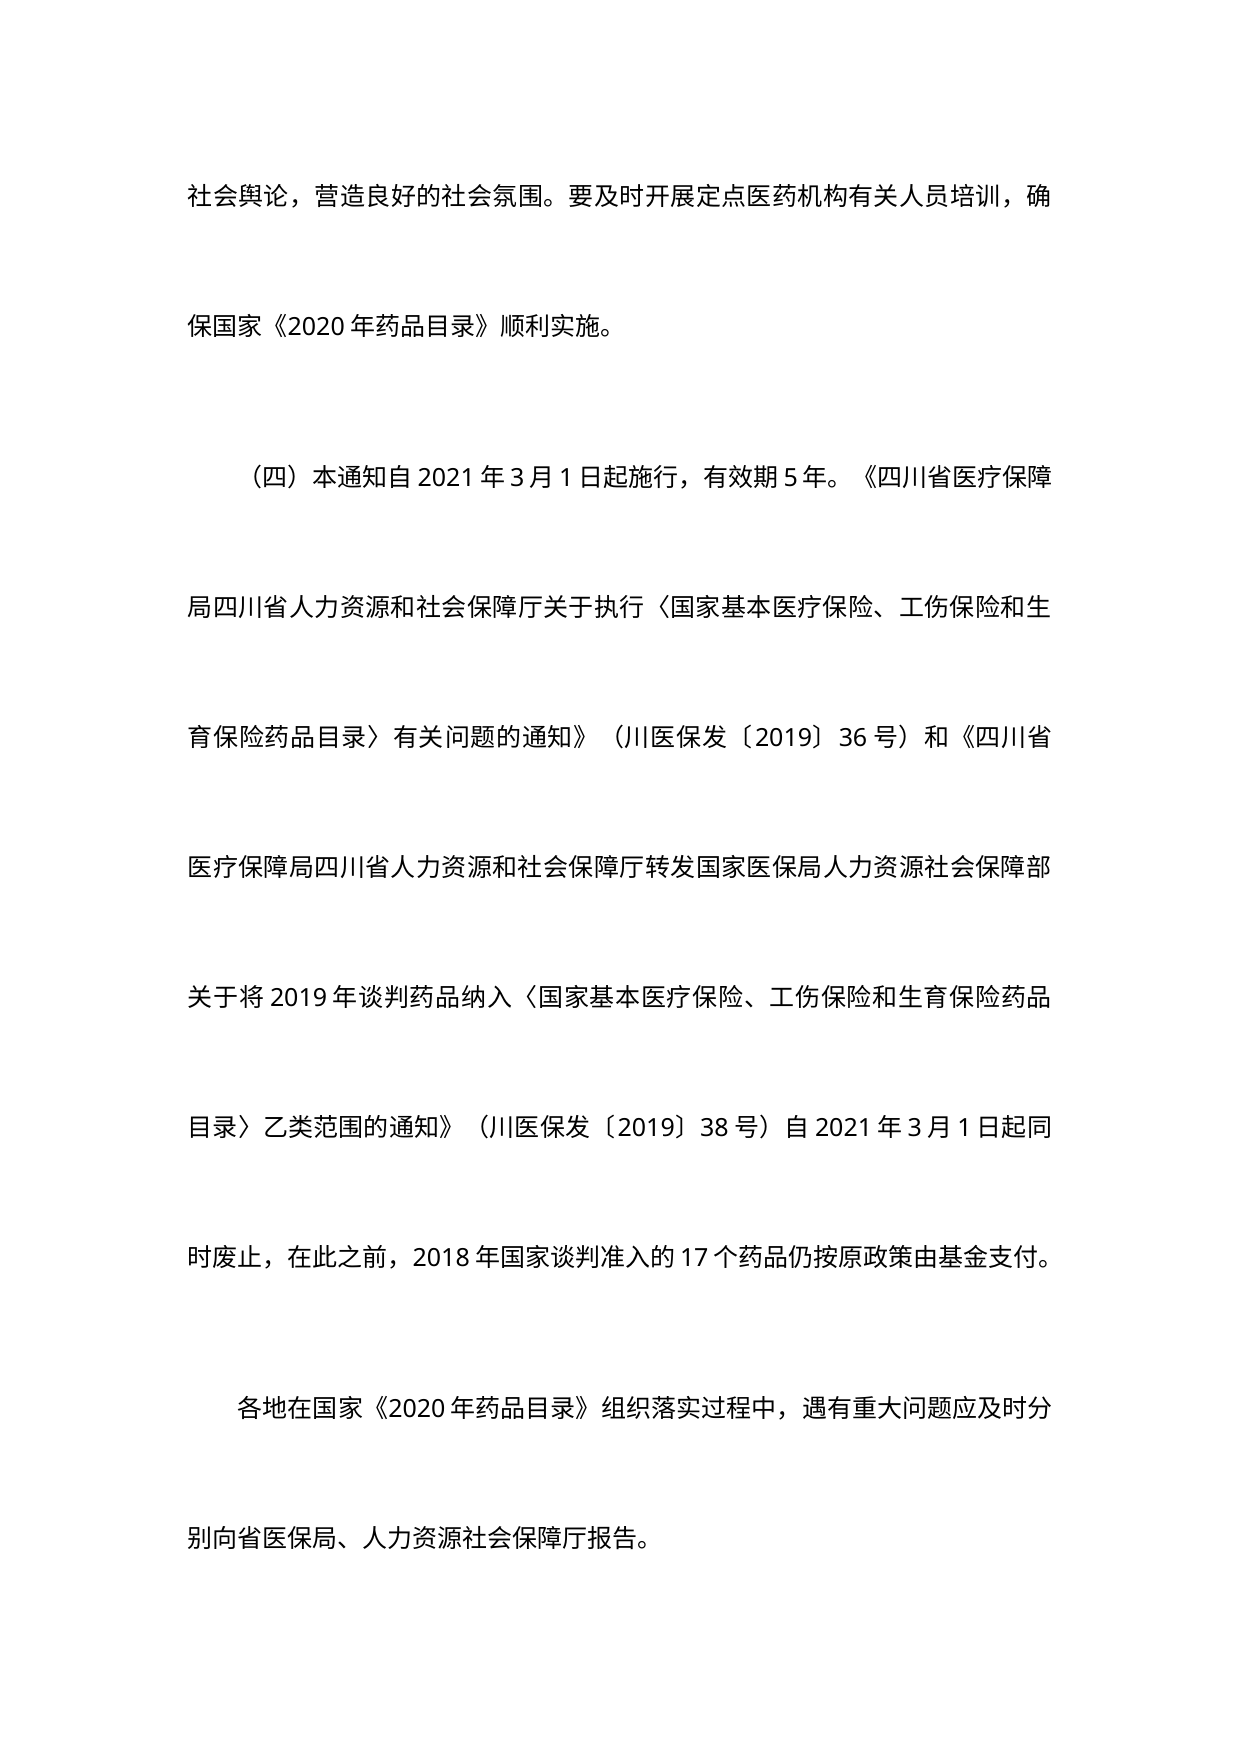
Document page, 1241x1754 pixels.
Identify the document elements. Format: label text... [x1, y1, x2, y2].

text （四）本通知自2021年3月1日起施行，有效期5年。《四川省医疗保障局四川省人力资源和社会保障厅关于执行〈国家基本医疗保险、工伤保险和生育保险药品目录〉有关问题的通知》（川医保发〔2019〕36号）和《四川省医疗保障局四川省人力资源和社会保障厅转发国家医保局人力资源社会保障部关于将2019年谈判药品纳入〈国家基本医疗保险、工伤保险和生育保险药品目录〉乙类范围的通知》（川医保发〔2019〕38号）自2021年3月1日起同时废止，在此之前，2018年国家谈判准入的17个药品仍按原政策由基金支付。 [187, 443, 1053, 1288]
text 各地在国家《2020年药品目录》组织落实过程中，遇有重大问题应及时分别向省医保局、人力资源社会保障厅报告。 [187, 1374, 1053, 1569]
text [187, 162, 1053, 357]
